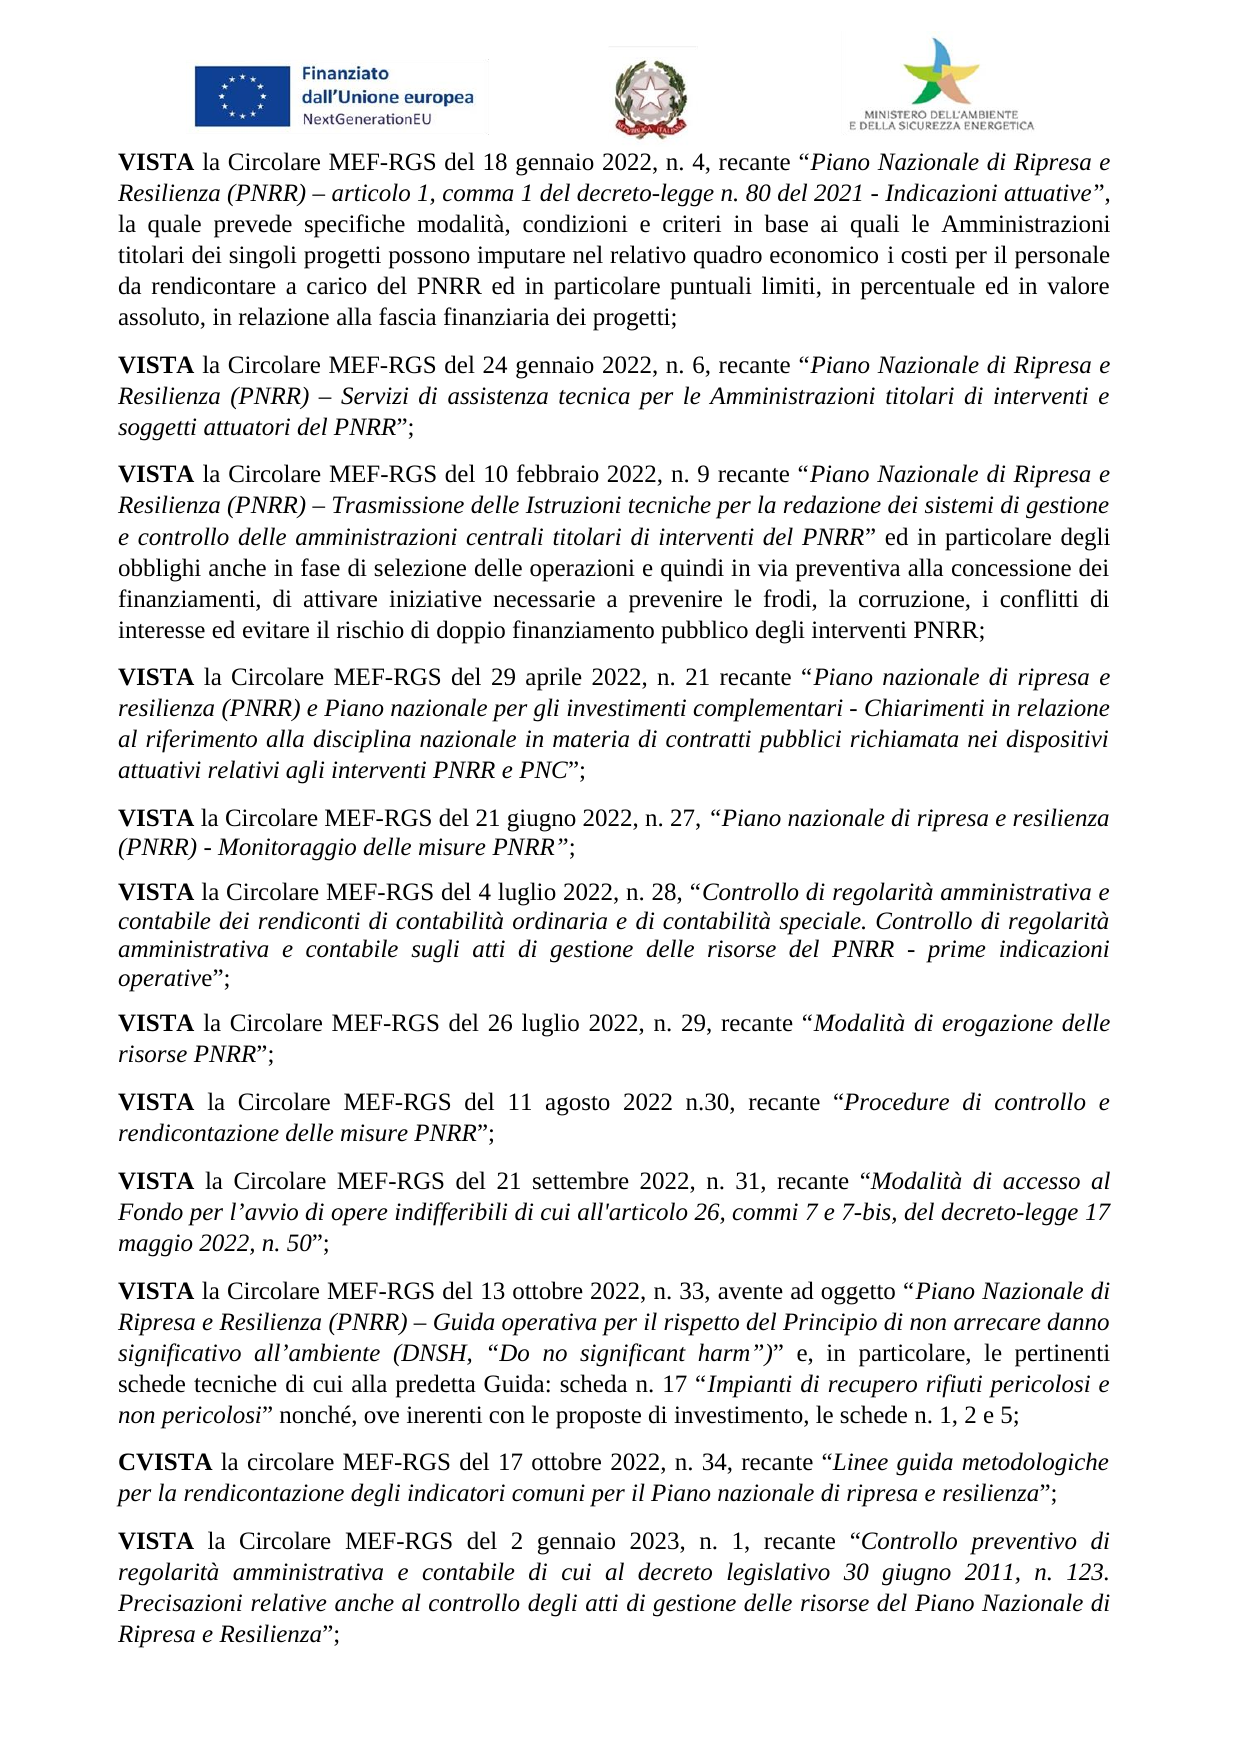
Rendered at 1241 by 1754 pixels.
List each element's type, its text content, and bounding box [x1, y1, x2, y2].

text VISTA la Circolare MEF-RGS del 4 luglio 2022, n. 28, “Controllo di regolarità amministrativa e contabile dei rendiconti di contabilità ordinaria e di contabilità speciale. Controllo di regolarità amministrativa e contabile sugli atti di gestione delle risorse del PNRR - prime indicazioni operative”; [118, 877, 1110, 992]
text VISTA la Circolare MEF-RGS del 29 aprile 2022, n. 21 recante “Piano nazionale di ripresa e resilienza (PNRR) e Piano nazionale per gli investimenti complementari - Chiarimenti in relazione al riferimento alla disciplina nazionale in materia di contratti pubblici richiamata nei dispositivi attuativi relativi agli interventi PNRR e PNC”; [118, 662, 1111, 784]
text VISTA la Circolare MEF-RGS del 24 gennaio 2022, n. 6, recante “Piano Nazionale di Ripresa e Resilienza (PNRR) – Servizi di assistenza tecnica per le Amministrazioni titolari di interventi e soggetti attuatori del PNRR”; [118, 350, 1111, 441]
text VISTA la Circolare MEF-RGS del 21 settembre 2022, n. 31, recante “Modalità di accesso al Fondo per l’avvio di opere indifferibili di cui all'articolo 26, commi 7 e 7-bis, del decreto-legge 17 maggio 2022, n. 50”; [118, 1166, 1110, 1257]
text VISTA la Circolare MEF-RGS del 13 ottobre 2022, n. 33, avente ad oggetto “Piano Nazionale di Ripresa e Resilienza (PNRR) – Guida operativa per il rispetto del Principio di non arrecare danno significativo all’ambiente (DNSH, “Do no significant harm”)” e, in particolare, le pertinenti schede tecniche di cui alla predetta Guida: scheda n. 17 “Impianti di recupero rifiuti pericolosi e non pericolosi” nonché, ove inerenti con le proposte di investimento, le schede n. 1, 2 e 5; [118, 1276, 1110, 1429]
picture [185, 31, 1037, 147]
text CVISTA la circolare MEF-RGS del 17 ottobre 2022, n. 34, recante “Linee guida metodologiche per la rendicontazione degli indicatori comuni per il Piano nazionale di ripresa e resilienza”; [118, 1447, 1110, 1507]
text VISTA la Circolare MEF-RGS del 21 giugno 2022, n. 27, “Piano nazionale di ripresa e resilienza (PNRR) - Monitoraggio delle misure PNRR”; [118, 803, 1110, 861]
text VISTA la Circolare MEF-RGS del 26 luglio 2022, n. 29, recante “Modalità di erogazione delle risorse PNRR”; [118, 1008, 1111, 1068]
text VISTA la Circolare MEF-RGS del 11 agosto 2022 n.30, recante “Procedure di controllo e rendicontazione delle misure PNRR”; [118, 1087, 1109, 1147]
text VISTA la Circolare MEF-RGS del 2 gennaio 2023, n. 1, recante “Controllo preventivo di regolarità amministrativa e contabile di cui al decreto legislativo 30 giugno 2011, n. 123. Precisazioni relative anche al controllo degli atti di gestione delle risorse del Piano Nazionale di Ripresa e Resilienza”; [118, 1526, 1110, 1648]
text VISTA la Circolare MEF-RGS del 10 febbraio 2022, n. 9 recante “Piano Nazionale di Ripresa e Resilienza (PNRR) – Trasmissione delle Istruzioni tecniche per la redazione dei sistemi di gestione e controllo delle amministrazioni centrali titolari di interventi del PNRR” ed in particolare degli obblighi anche in fase di selezione delle operazioni e quindi in via preventiva alla concessione dei finanziamenti, di attivare iniziative necessarie a prevenire le frodi, la corruzione, i conflitti di interesse ed evitare il rischio di doppio finanziamento pubblico degli interventi PNRR; [118, 459, 1111, 643]
text VISTA la Circolare MEF-RGS del 18 gennaio 2022, n. 4, recante “Piano Nazionale di Ripresa e Resilienza (PNRR) – articolo 1, comma 1 del decreto-legge n. 80 del 2021 - Indicazioni attuative”, la quale prevede specifiche modalità, condizioni e criteri in base ai quali le Amministrazioni titolari dei singoli progetti possono imputare nel relativo quadro economico i costi per il personale da rendicontare a carico del PNRR ed in particolare puntuali limiti, in percentuale ed in valore assoluto, in relazione alla fascia finanziaria dei progetti; [118, 147, 1111, 331]
